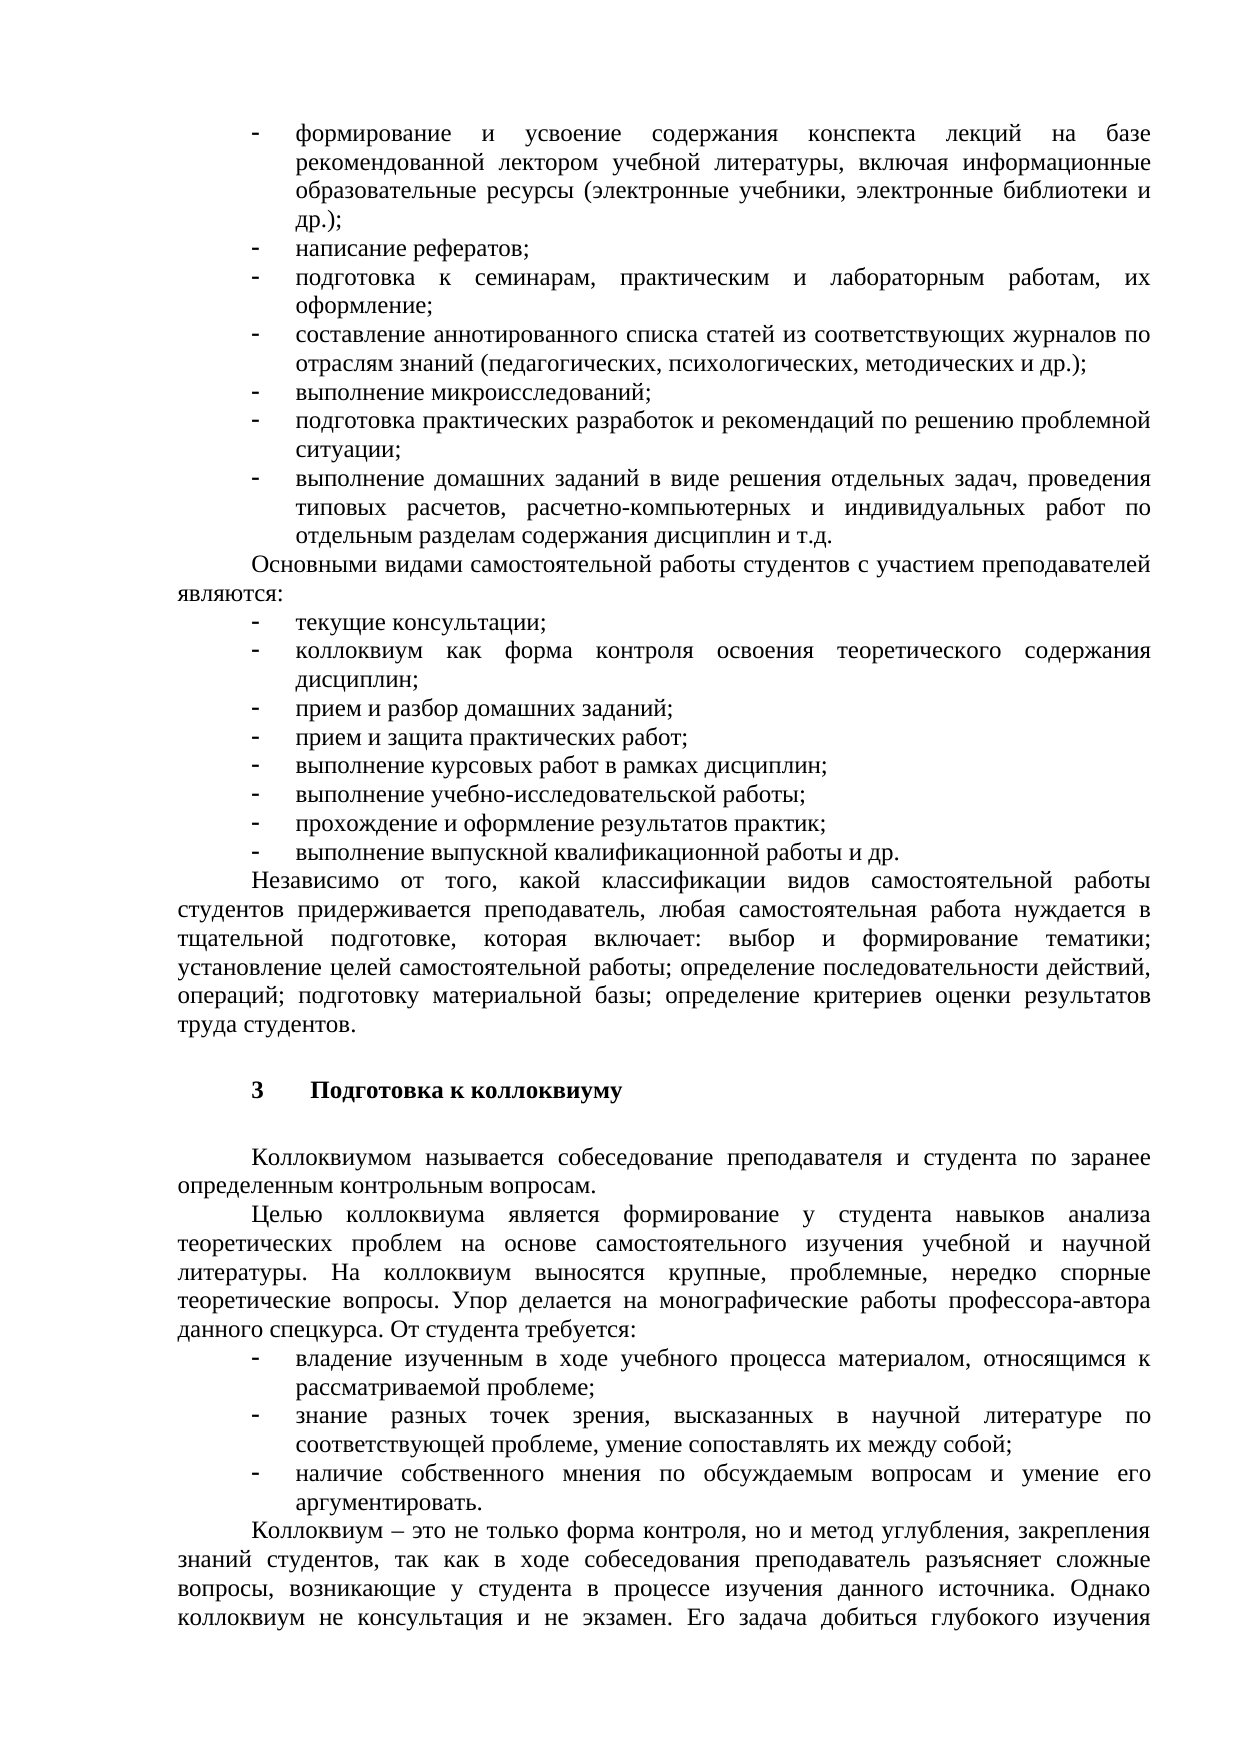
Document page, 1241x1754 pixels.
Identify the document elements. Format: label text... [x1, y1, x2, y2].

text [177, 1516, 1152, 1631]
list текущие консультации; [251, 607, 1152, 636]
list составление аннотированного списка статей из соответствующих журналов по отраслям знаний (педагогических, психологических, методических и др.); [251, 319, 1152, 377]
list наличие собственного мнения по обсуждаемым вопросам и умение его аргументировать. [251, 1458, 1152, 1516]
list выполнение курсовых работ в рамках дисциплин; [251, 751, 1152, 779]
list выполнение домашних заданий в виде решения отдельных задач, проведения типовых расчетов, расчетно-компьютерных и индивидуальных работ по отдельным разделам содержания дисциплин и т.д. [251, 463, 1152, 549]
subtitle Подготовка к коллоквиуму [177, 1076, 1152, 1104]
list прием и защита практических работ; [251, 722, 1152, 751]
list владение изученным в ходе учебного процесса материалом, относящимся к рассматриваемой проблеме; [251, 1343, 1152, 1401]
list знание разных точек зрения, высказанных в научной литературе по соответствующей проблеме, умение сопоставлять их между собой; [251, 1401, 1152, 1458]
list выполнение микроисследований; [251, 377, 1152, 406]
list выполнение выпускной квалификационной работы и др. [251, 837, 1152, 866]
list прием и разбор домашних заданий; [251, 693, 1152, 722]
list прохождение и оформление результатов практик; [251, 808, 1152, 837]
text Основными видами самостоятельной работы студентов с участием преподавателей являются: [177, 549, 1152, 607]
list написание рефератов; [251, 233, 1152, 262]
list подготовка к семинарам, практическим и лабораторным работам, их оформление; [251, 262, 1152, 319]
text Коллоквиумом называется собеседование преподавателя и студента по заранее определенным контрольным вопросам. [177, 1142, 1152, 1199]
text Целью коллоквиума является формирование у студента навыков анализа теоретических проблем на основе самостоятельного изучения учебной и научной литературы. На коллоквиум выносятся крупные, проблемные, нередко спорные теоретические вопросы. Упор делается на монографические работы профессора-автора данного спецкурса. От студента требуется: [177, 1199, 1152, 1343]
text Независимо от того, какой классификации видов самостоятельной работы студентов придерживается преподаватель, любая самостоятельная работа нуждается в тщательной подготовке, которая включает: выбор и формирование тематики; установление целей самостоятельной работы; определение последовательности действий, операций; подготовку материальной базы; определение критериев оценки результатов труда студентов. [177, 866, 1152, 1038]
list формирование и усвоение содержания конспекта лекций на базе рекомендованной лектором учебной литературы, включая информационные образовательные ресурсы (электронные учебники, электронные библиотеки и др.); [251, 118, 1152, 233]
list выполнение учебно-исследовательской работы; [251, 779, 1152, 808]
list подготовка практических разработок и рекомендаций по решению проблемной ситуации; [251, 406, 1152, 463]
list коллоквиум как форма контроля освоения теоретического содержания дисциплин; [251, 636, 1152, 693]
